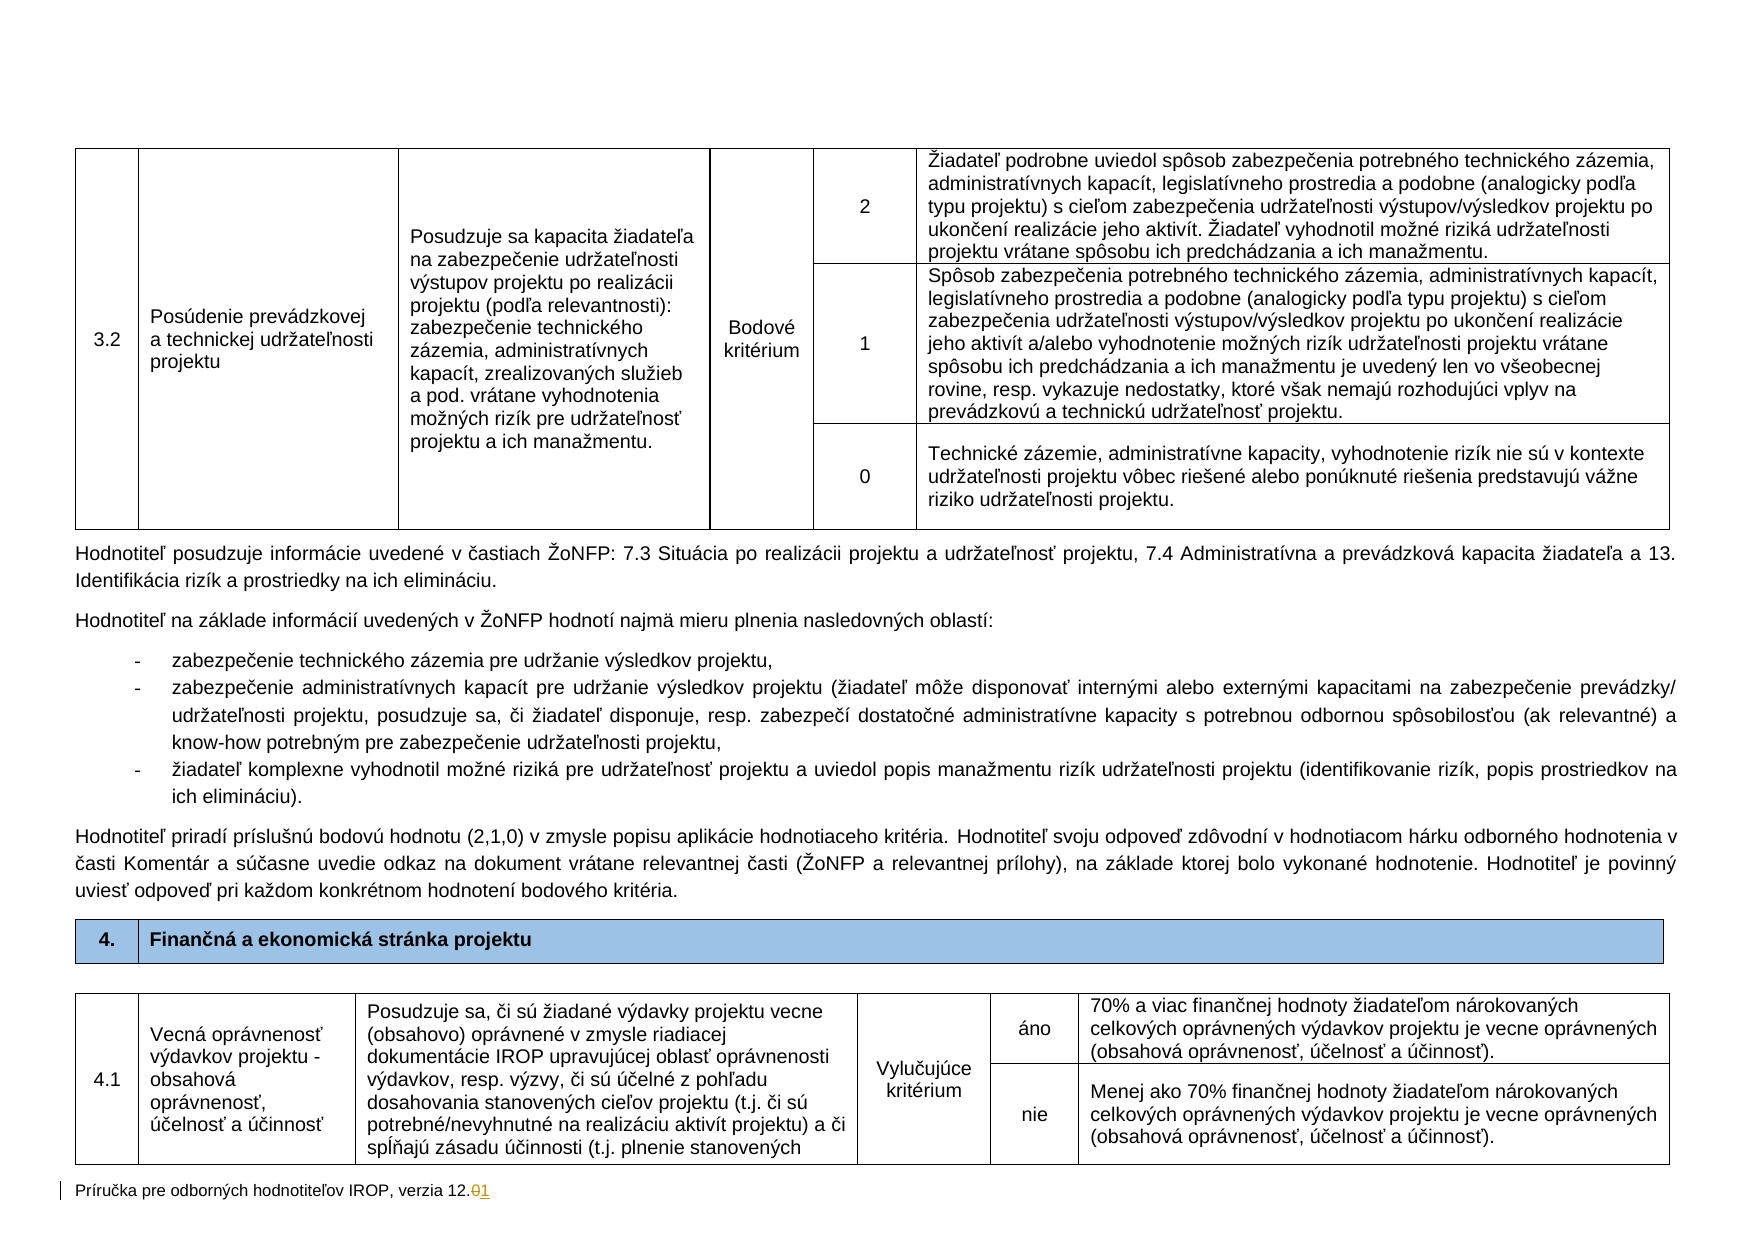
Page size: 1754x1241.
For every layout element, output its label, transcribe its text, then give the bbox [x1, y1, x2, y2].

table_cell Spôsob zabezpečenia potrebného technického zázemia, administratívnych kapacít, legislatívneho prostredia a podobne (analogicky podľa typu projektu) s cieľom zabezpečenia udržateľnosti výstupov/výsledkov projektu po ukončení realizácie jeho aktivít a/alebo vyhodnotenie možných rizík udržateľnosti projektu vrátane spôsobu ich predchádzania a ich manažmentu je uvedený len vo všeobecnej rovine, resp. vykazuje nedostatky, ktoré však nemajú rozhodujúci vplyv na prevádzkovú a technickú udržateľnosť projektu. [917, 264, 1669, 423]
table_cell 1 [814, 264, 916, 423]
table_cell 0 [814, 424, 916, 528]
table_header áno [991, 994, 1078, 1062]
table_header Žiadateľ podrobne uviedol spôsob zabezpečenia potrebného technického zázemia, administratívnych kapacít, legislatívneho prostredia a podobne (analogicky podľa typu projektu) s cieľom zabezpečenia udržateľnosti výstupov/výsledkov projektu po ukončení realizácie jeho aktivít. Žiadateľ vyhodnotil možné riziká udržateľnosti projektu vrátane spôsobu ich predchádzania a ich manažmentu. [917, 149, 1669, 263]
list žiadateľ komplexne vyhodnotil možné riziká pre udržateľnosť projektu a uviedol popis manažmentu rizík udržateľnosti projektu (identifikovanie rizík, popis prostriedkov na ich elimináciu). [134, 758, 1679, 808]
table_header 2 [814, 149, 916, 263]
table_header 4.1 [76, 994, 138, 1164]
table_header 70% a viac finančnej hodnoty žiadateľom nárokovaných celkových oprávnených výdavkov projektu je vecne oprávnených (obsahová oprávnenosť, účelnosť a účinnosť). [1079, 994, 1669, 1062]
text Hodnotiteľ posudzuje informácie uvedené v častiach ŽoNFP: 7.3 Situácia po realizácii projektu a udržateľnosť projektu, 7.4 Administratívna a prevádzková kapacita žiadateľa a 13. Identifikácia rizík a prostriedky na ich elimináciu. [75, 542, 1679, 592]
list zabezpečenie technického zázemia pre udržanie výsledkov projektu, [134, 649, 1679, 672]
table_header Posudzuje sa, či sú žiadané výdavky projektu vecne (obsahovo) oprávnené v zmysle riadiacej dokumentácie IROP upravujúcej oblasť oprávnenosti výdavkov, resp. výzvy, či sú účelné z pohľadu dosahovania stanovených cieľov projektu (t.j. či sú potrebné/nevyhnutné na realizáciu aktivít projektu) a či spĺňajú zásadu účinnosti (t.j. plnenie stanovených cieľov a dosahovanie plánovaných výsledkov). Pozn.: V prípade identifikácie neoprávnených výdavkov projektu sa v procese odborného hodnotenia výška celkových oprávnených výdavkov projektu adekvátne zníži. [356, 994, 857, 1164]
list zabezpečenie administratívnych kapacít pre udržanie výsledkov projektu (žiadateľ môže disponovať internými alebo externými kapacitami na zabezpečenie prevádzky/ udržateľnosti projektu, posudzuje sa, či žiadateľ disponuje, resp. zabezpečí dostatočné administratívne kapacity s potrebnou odbornou spôsobilosťou (ak relevantné) a know-how potrebným pre zabezpečenie udržateľnosti projektu, [134, 676, 1679, 753]
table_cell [1079, 1064, 1669, 1164]
text Hodnotiteľ priradí príslušnú bodovú hodnotu (2,1,0) v zmysle popisu aplikácie hodnotiaceho kritéria. Hodnotiteľ svoju odpoveď zdôvodní v hodnotiacom hárku odborného hodnotenia v časti Komentár a súčasne uvedie odkaz na dokument vrátane relevantnej časti (ŽoNFP a relevantnej prílohy), na základe ktorej bolo vykonané hodnotenie. Hodnotiteľ je povinný uviesť odpoveď pri každom konkrétnom hodnotení bodového kritéria. [75, 825, 1679, 902]
table_header 3.2 [76, 149, 138, 528]
table_header Vylučujúce kritérium [858, 994, 990, 1164]
table_header 4. [76, 920, 138, 963]
table_header Vecná oprávnenosť výdavkov projektu - obsahová oprávnenosť, účelnosť a účinnosť [139, 994, 355, 1164]
table_cell Technické zázemie, administratívne kapacity, vyhodnotenie rizík nie sú v kontexte udržateľnosti projektu vôbec riešené alebo ponúknuté riešenia predstavujú vážne riziko udržateľnosti projektu. [917, 424, 1669, 528]
table_header Finančná a ekonomická stránka projektu [139, 920, 1663, 963]
text Hodnotiteľ na základe informácií uvedených v ŽoNFP hodnotí najmä mieru plnenia nasledovných oblastí: [75, 609, 1679, 632]
table_cell nie [991, 1064, 1078, 1164]
table_header Bodové kritérium [711, 149, 813, 528]
table_header Posudzuje sa kapacita žiadateľa na zabezpečenie udržateľnosti výstupov projektu po realizácii projektu (podľa relevantnosti): zabezpečenie technického zázemia, administratívnych kapacít, zrealizovaných služieb a pod. vrátane vyhodnotenia možných rizík pre udržateľnosť projektu a ich manažmentu. [399, 149, 709, 528]
table_header Posúdenie prevádzkovej a technickej udržateľnosti projektu [139, 149, 398, 528]
